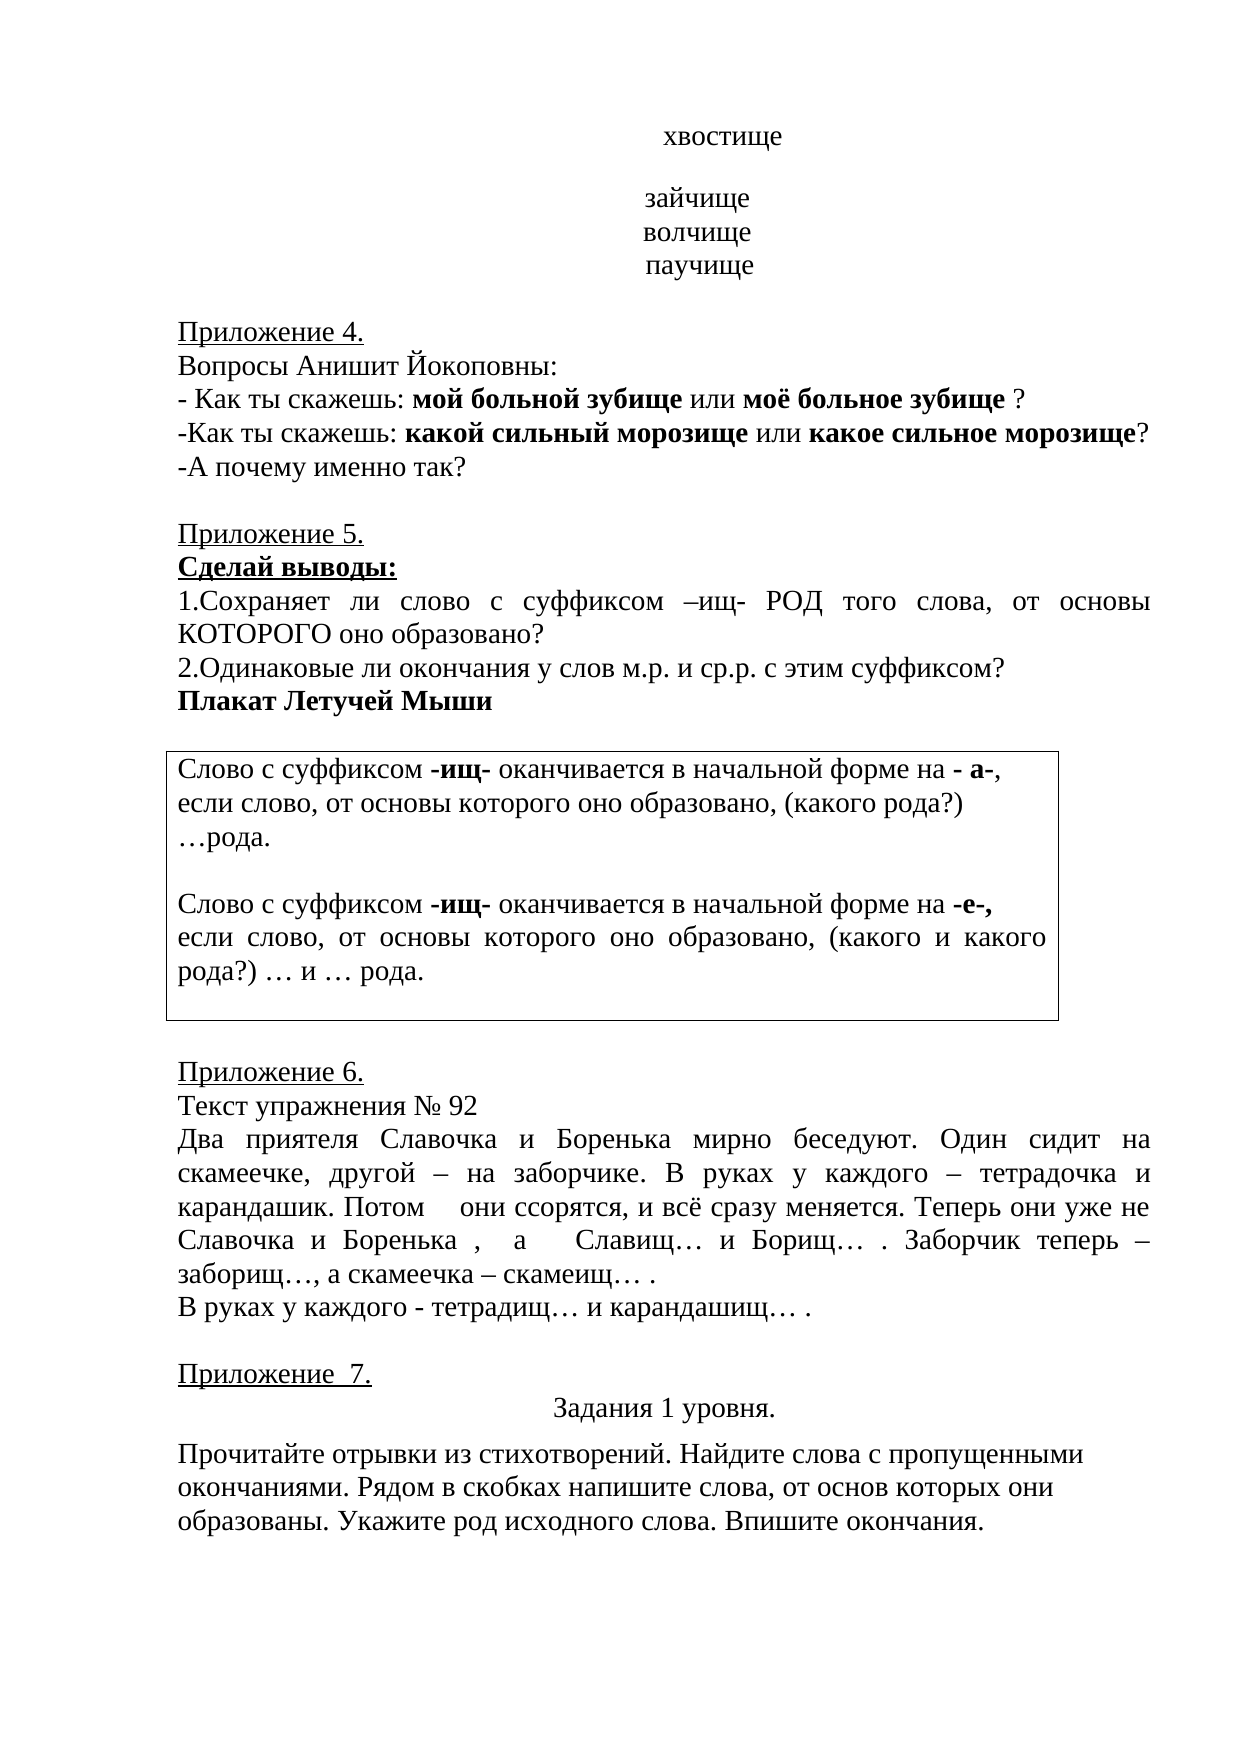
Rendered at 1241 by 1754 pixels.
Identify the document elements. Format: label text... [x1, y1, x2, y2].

text Вопросы Анишит Йокоповны: [177, 348, 1152, 382]
text В руках у каждого - тетрадищ… и карандашищ… . [177, 1289, 1152, 1323]
text Приложение 5. [177, 516, 1152, 549]
text Два приятеля Славочка и Боренька мирно беседуют. Один сидит на скамеечке, другой – на заборчике. В руках у каждого – тетрадочка и карандашик. Потом они ссорятся, и всё сразу меняется. Теперь они уже не Славочка и Боренька , а Славищ… и Борищ… . Заборчик теперь – заборищ…, а скамеечка – скамеищ… . [177, 1122, 1152, 1289]
text хвостище [177, 118, 1152, 152]
text Приложение 7. [177, 1356, 1152, 1390]
text Прочитайте отрывки из стихотворений. Найдите слова с пропущенными окончаниями. Рядом в скобках напишите слова, от основ которых они образованы. Укажите род исходного слова. Впишите окончания. [177, 1436, 1152, 1537]
text Плакат Летучей Мыши [177, 683, 1152, 717]
text Сделай выводы: [177, 549, 1152, 583]
text зайчище [177, 180, 1152, 214]
table_header Слово с суффиксом -ищ- оканчивается в начальной форме на - а-, если слово, от основы которого оно образовано, (какого рода?) …рода. Слово с суффиксом -ищ- оканчивается в начальной форме на -е-, если слово, от основы которого оно образовано, (какого и какого рода?) … и … рода. [167, 752, 1058, 1020]
text Текст упражнения № 92 [177, 1088, 1152, 1122]
text - Как ты скажешь: мой больной зубище или моё больное зубище ? [177, 382, 1152, 415]
text Задания 1 уровня. [177, 1390, 1152, 1423]
text Приложение 6. [177, 1054, 1152, 1088]
text -А почему именно так? [177, 449, 1152, 482]
text -Как ты скажешь: какой сильный морозище или какое сильное морозище? [177, 415, 1152, 449]
text волчище [177, 214, 1152, 247]
text 2.Одинаковые ли окончания у слов м.р. и ср.р. с этим суффиксом? [177, 650, 1152, 683]
text Приложение 4. [177, 314, 1152, 348]
text 1.Сохраняет ли слово с суффиксом –ищ- РОД того слова, от основы КОТОРОГО оно образовано? [177, 583, 1152, 650]
text паучище [177, 247, 1152, 281]
